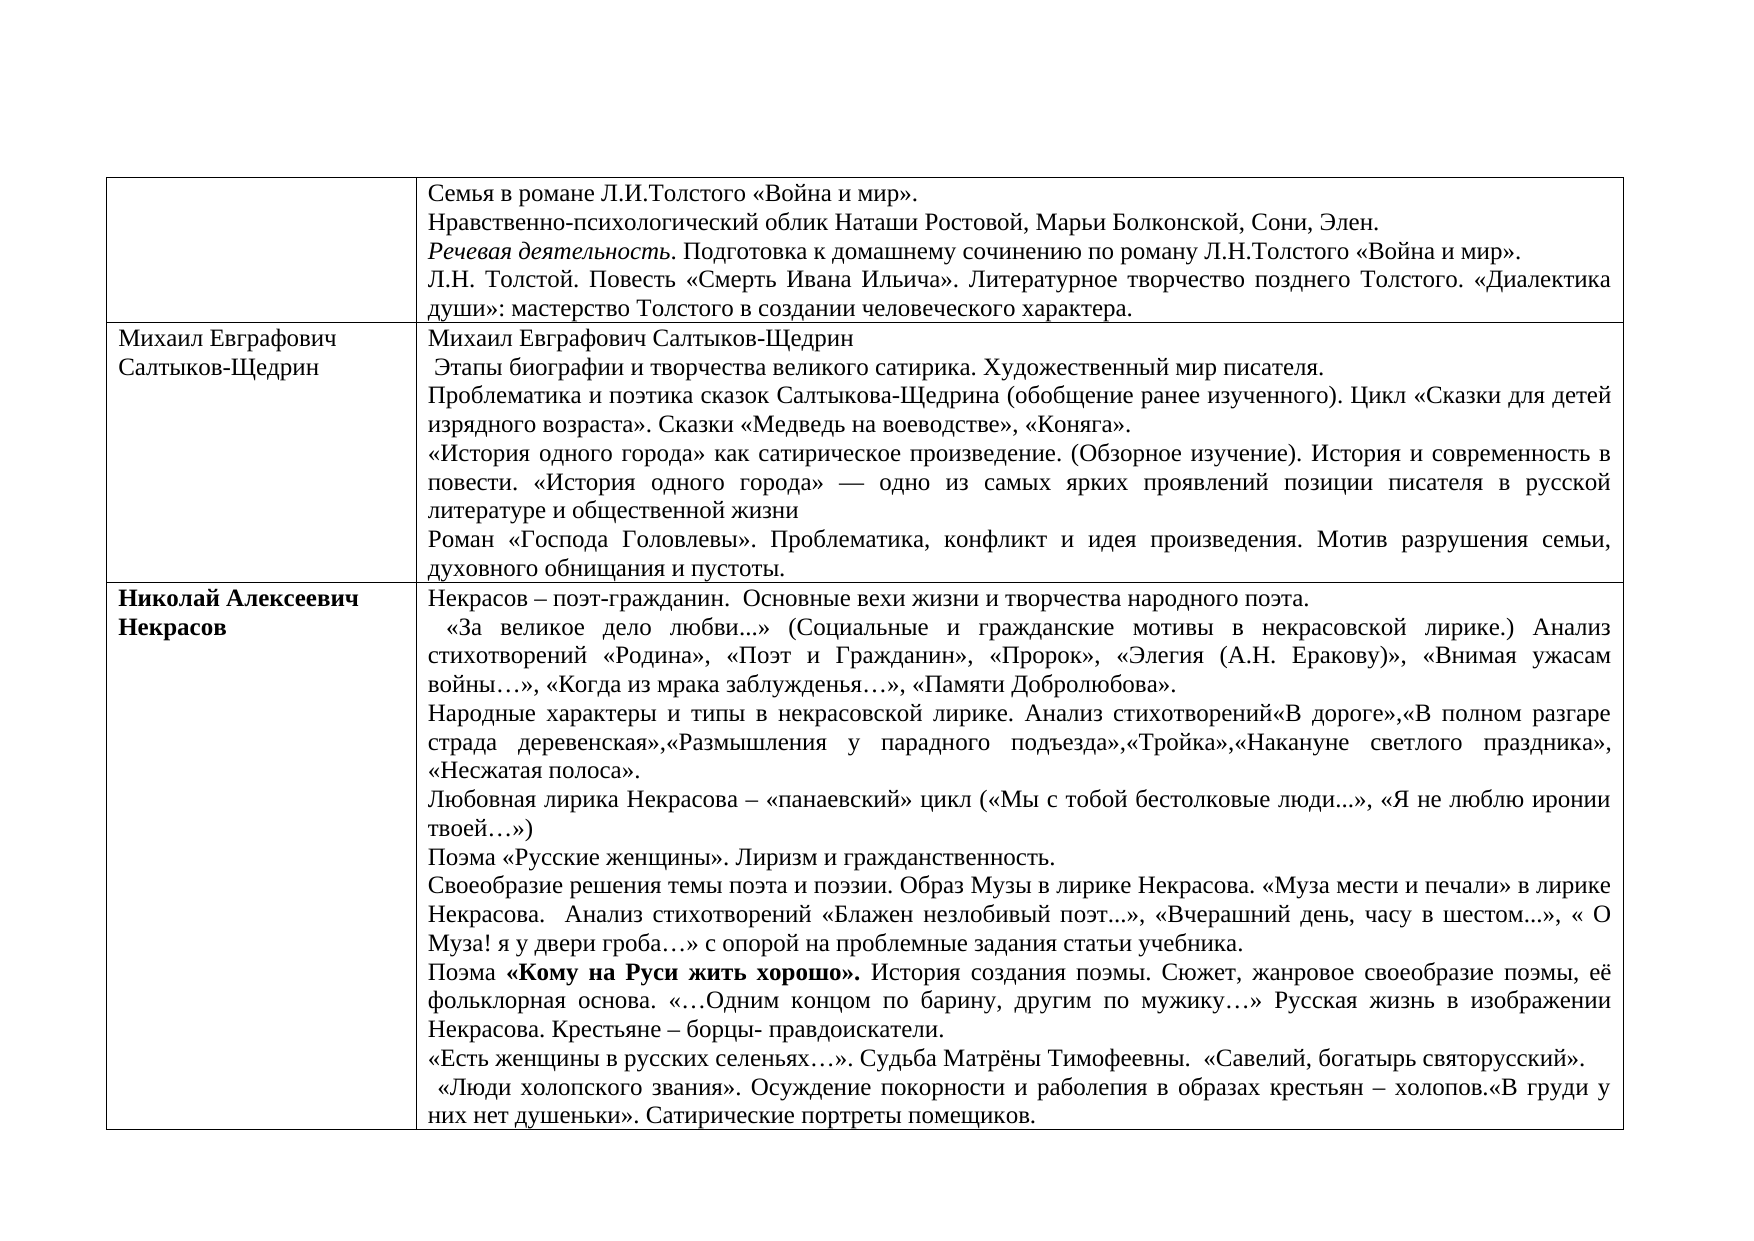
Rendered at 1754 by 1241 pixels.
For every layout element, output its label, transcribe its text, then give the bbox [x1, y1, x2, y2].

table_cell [107, 583, 416, 1129]
table_cell Михаил Евграфович Салтыков-Щедрин Этапы биографии и творчества великого сатирика. Художественный мир писателя. Проблематика и поэтика сказок Салтыкова-Щедрина (обобщение ранее изученного). Цикл «Сказки для детей изрядного возраста». Сказки «Медведь на воеводстве», «Коняга». «История одного города» как сатирическое произведение. (Обзорное изучение). История и современность в повести. «История одного города» — одно из самых ярких проявлений позиции писателя в русской литературе и общественной жизни Роман «Господа Головлевы». Проблематика, конфликт и идея произведения. Мотив разрушения семьи, духовного обнищания и пустоты. [417, 323, 1623, 582]
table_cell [107, 178, 416, 322]
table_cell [417, 178, 1623, 322]
table_cell Михаил Евграфович Салтыков-Щедрин [107, 323, 416, 582]
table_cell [417, 583, 1623, 1129]
